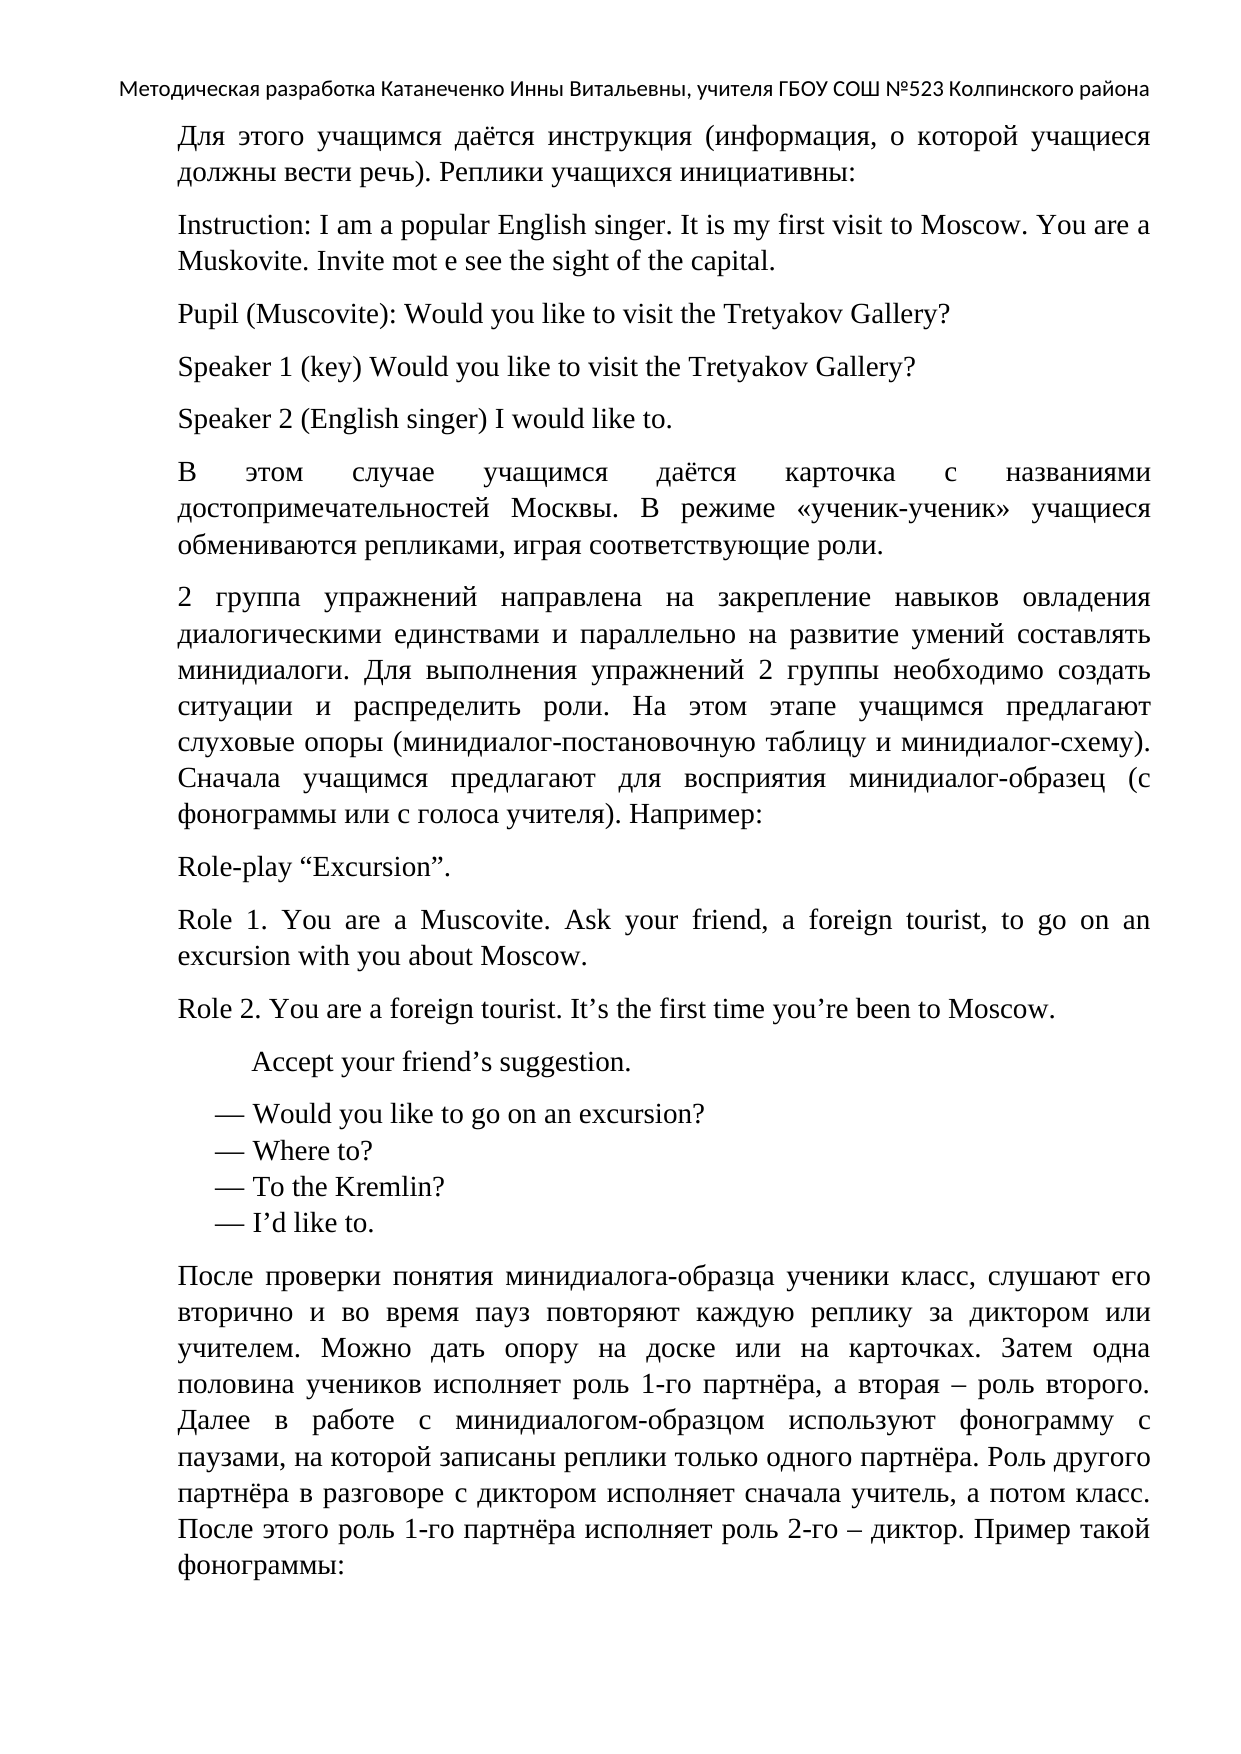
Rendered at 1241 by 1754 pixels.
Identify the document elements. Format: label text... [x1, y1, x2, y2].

text Role 1. You are a Muscovite. Ask your friend, a foreign tourist, to go on an excursion with you about Moscow. [177, 902, 1152, 972]
text Speaker 2 (English singer) I would like to. [177, 402, 1152, 435]
text Pupil (Muscovite): Would you like to visit the Tretyakov Gallery? [177, 296, 1152, 329]
text После проверки понятия минидиалога-образца ученики класс, слушают его вторично и во время пауз повторяют каждую реплику за диктором или учителем. Можно дать опору на доске или на карточках. Затем одна половина учеников исполняет роль 1-го партнёра, а вторая – роль второго. Далее в работе с минидиалогом-образцом используют фонограмму с паузами, на которой записаны реплики только одного партнёра. Роль другого партнёра в разговоре с диктором исполняет сначала учитель, а потом класс. После этого роль 1-го партнёра исполняет роль 2-го – диктор. Пример такой фонограммы: [177, 1258, 1152, 1581]
text Role 2. You are a foreign tourist. It’s the first time you’re been to Moscow. [177, 991, 1152, 1024]
text Instruction: I am a popular English singer. It is my first visit to Moscow. You are a Muskovite. Invite mot e see the sight of the capital. [177, 207, 1152, 277]
text Для этого учащимся даётся инструкция (информация, о которой учащиеся должны вести речь). Реплики учащихся инициативны: [177, 118, 1152, 188]
text 2 группа упражнений направлена на закрепление навыков овладения диалогическими единствами и параллельно на развитие умений составлять минидиалоги. Для выполнения упражнений 2 группы необходимо создать ситуации и распределить роли. На этом этапе учащимся предлагают слуховые опоры (минидиалог-постановочную таблицу и минидиалог-схему). Сначала учащимся предлагают для восприятия минидиалог-образец (с фонограммы или с голоса учителя). Например: [177, 579, 1152, 830]
list Where to? [215, 1133, 1152, 1166]
list Would you like to go on an excursion? [215, 1097, 1152, 1130]
text Speaker 1 (key) Would you like to visit the Tretyakov Gallery? [177, 349, 1152, 382]
text Role-play “Excursion”. [177, 849, 1152, 883]
list To the Kremlin? [215, 1169, 1152, 1202]
text Accept your friend’s suggestion. [177, 1044, 1152, 1077]
list I’d like to. [215, 1205, 1152, 1239]
text В этом случае учащимся даётся карточка с названиями достопримечательностей Москвы. В режиме «ученик-ученик» учащиеся обмениваются репликами, играя соответствующие роли. [177, 454, 1152, 560]
